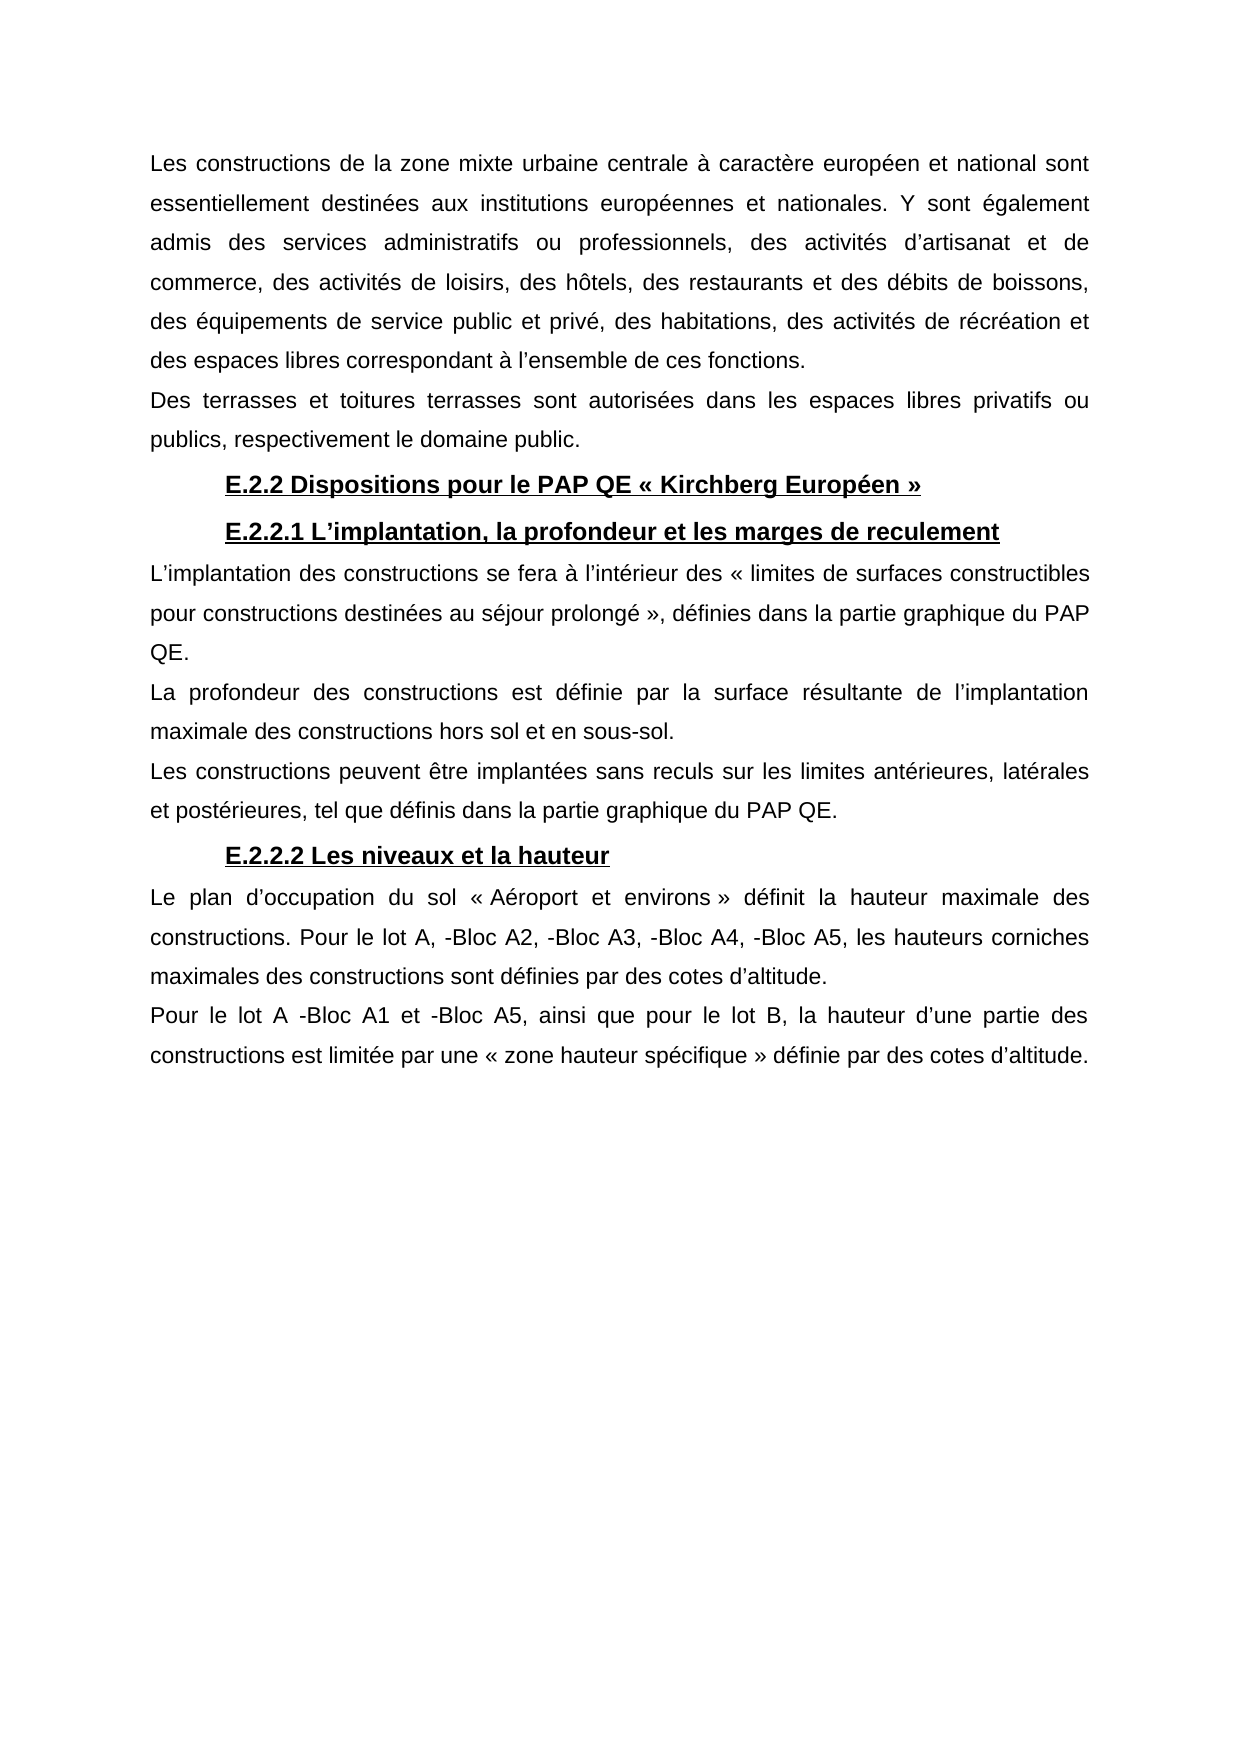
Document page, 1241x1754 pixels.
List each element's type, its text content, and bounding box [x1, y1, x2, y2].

text Les constructions de la zone mixte urbaine centrale à caractère européen et national sont essentiellement destinées aux institutions européennes et nationales. Y sont également admis des services administratifs ou professionnels, des activités d’artisanat et de commerce, des activités de loisirs, des hôtels, des restaurants et des débits de boissons, des équipements de service public et privé, des habitations, des activités de récréation et des espaces libres correspondant à l’ensemble de ces fonctions. [150, 150, 1090, 374]
subtitle E.2.2.1 L’implantation, la profondeur et les marges de reculement [225, 517, 1090, 546]
text La profondeur des constructions est définie par la surface résultante de l’implantation maximale des constructions hors sol et en sous-sol. [150, 679, 1090, 745]
text Pour le lot A -Bloc A1 et -Bloc A5, ainsi que pour le lot B, la hauteur d’une partie des constructions est limitée par une « zone hauteur spécifique » définie par des cotes d’altitude. [150, 1002, 1090, 1068]
text L’implantation des constructions se fera à l’intérieur des « limites de surfaces constructibles pour constructions destinées au séjour prolongé », définies dans la partie graphique du PAP QE. [150, 560, 1090, 666]
subtitle E.2.2 Dispositions pour le PAP QE « Kirchberg Européen » [225, 470, 1090, 499]
text Le plan d’occupation du sol « Aéroport et environs » définit la hauteur maximale des constructions. Pour le lot A, -Bloc A2, -Bloc A3, -Bloc A4, -Bloc A5, les hauteurs corniches maximales des constructions sont définies par des cotes d’altitude. [150, 884, 1090, 989]
text Les constructions peuvent être implantées sans reculs sur les limites antérieures, latérales et postérieures, tel que définis dans la partie graphique du PAP QE. [150, 758, 1090, 824]
subtitle E.2.2.2 Les niveaux et la hauteur [225, 841, 1090, 870]
text Des terrasses et toitures terrasses sont autorisées dans les espaces libres privatifs ou publics, respectivement le domaine public. [150, 387, 1090, 453]
